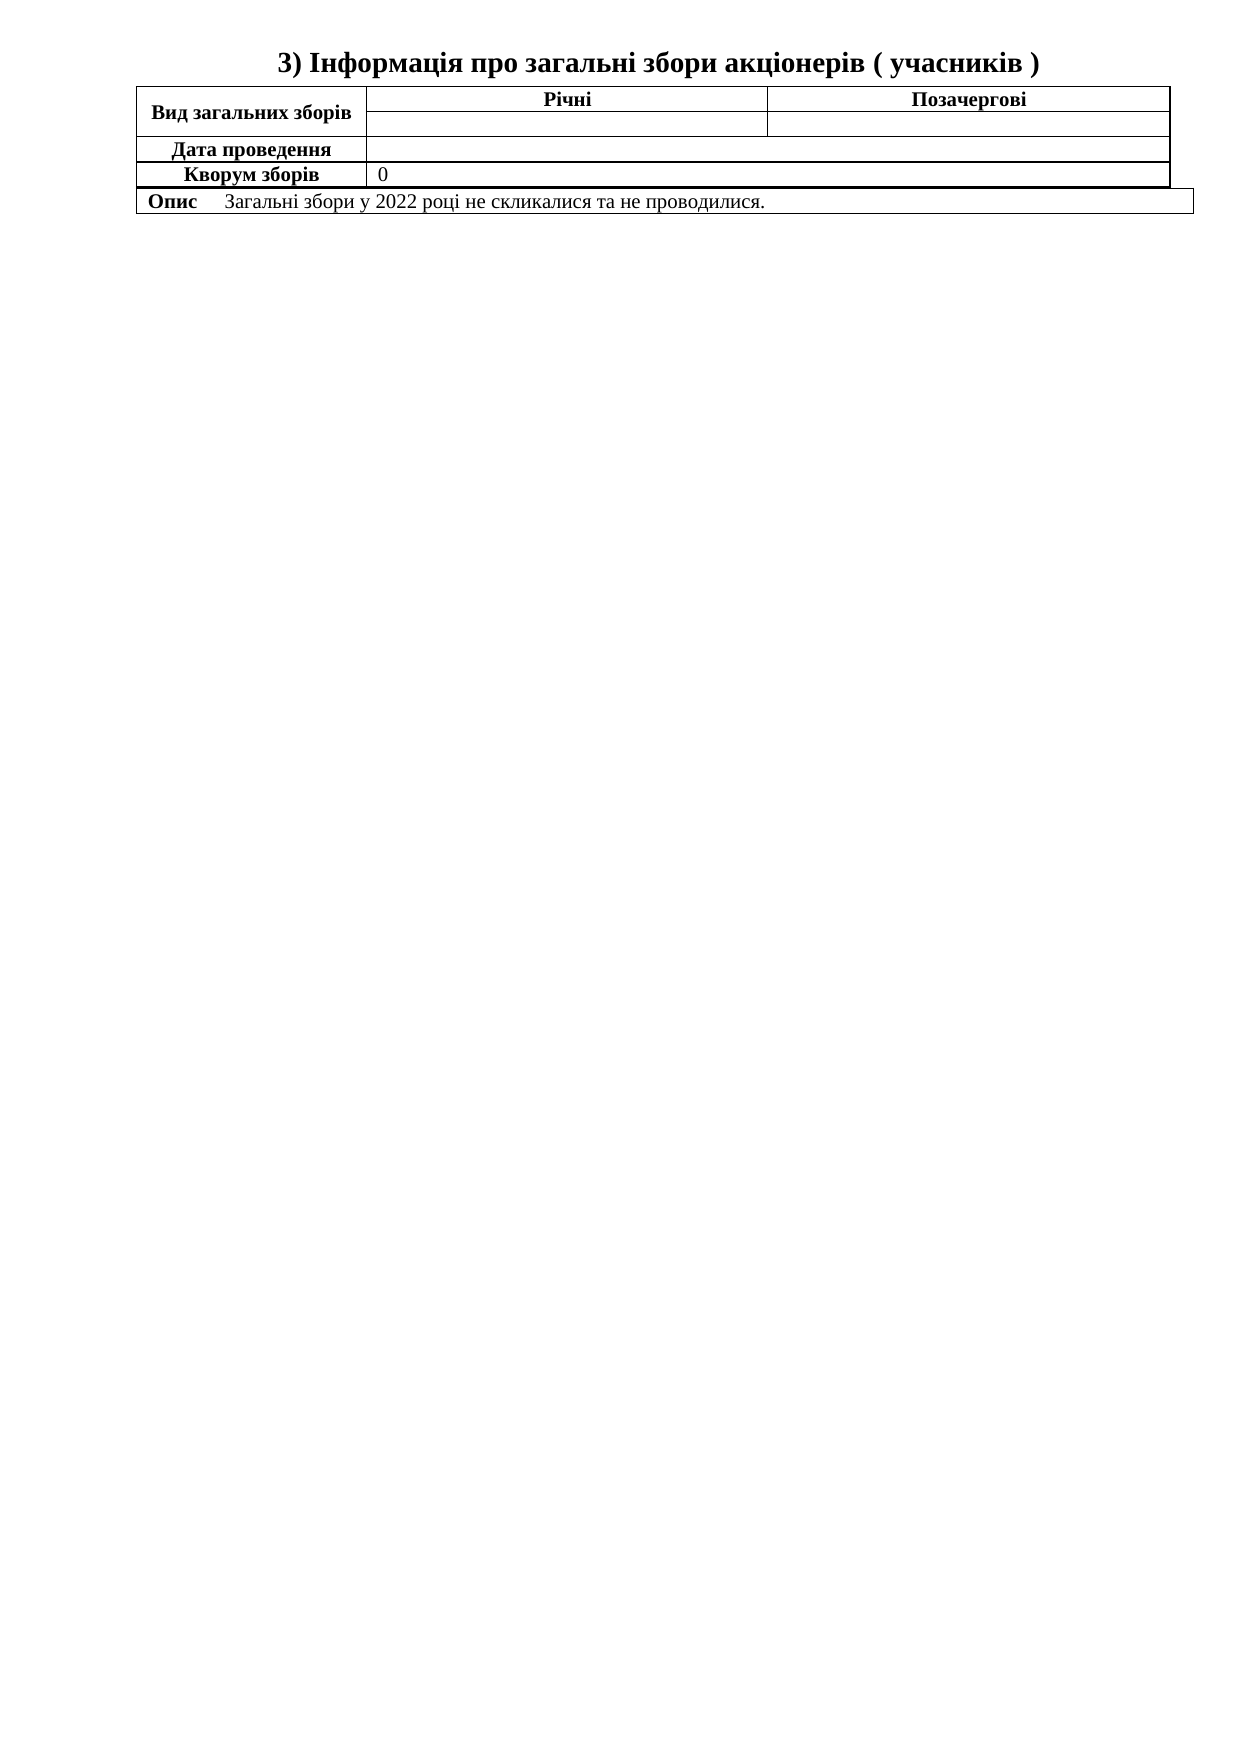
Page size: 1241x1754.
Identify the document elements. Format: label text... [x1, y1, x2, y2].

table_header Річні [367, 87, 767, 111]
table_cell 0 [367, 163, 1169, 186]
table_header Опис [137, 189, 213, 213]
table_cell Кворум зборів [137, 163, 366, 186]
table_cell [367, 112, 767, 136]
table_header Вид загальних зборів [137, 87, 366, 136]
table_cell Дата проведення [137, 137, 366, 161]
table_cell [768, 112, 1169, 136]
table_header Загальні збори у 2022 році не скликалися та не проводилися. [213, 189, 1193, 213]
table_header Позачергові [768, 87, 1169, 111]
table_header 3) Інформація про загальні збори акціонерів ( учасників ) [152, 38, 1165, 86]
table_cell [367, 137, 1169, 161]
